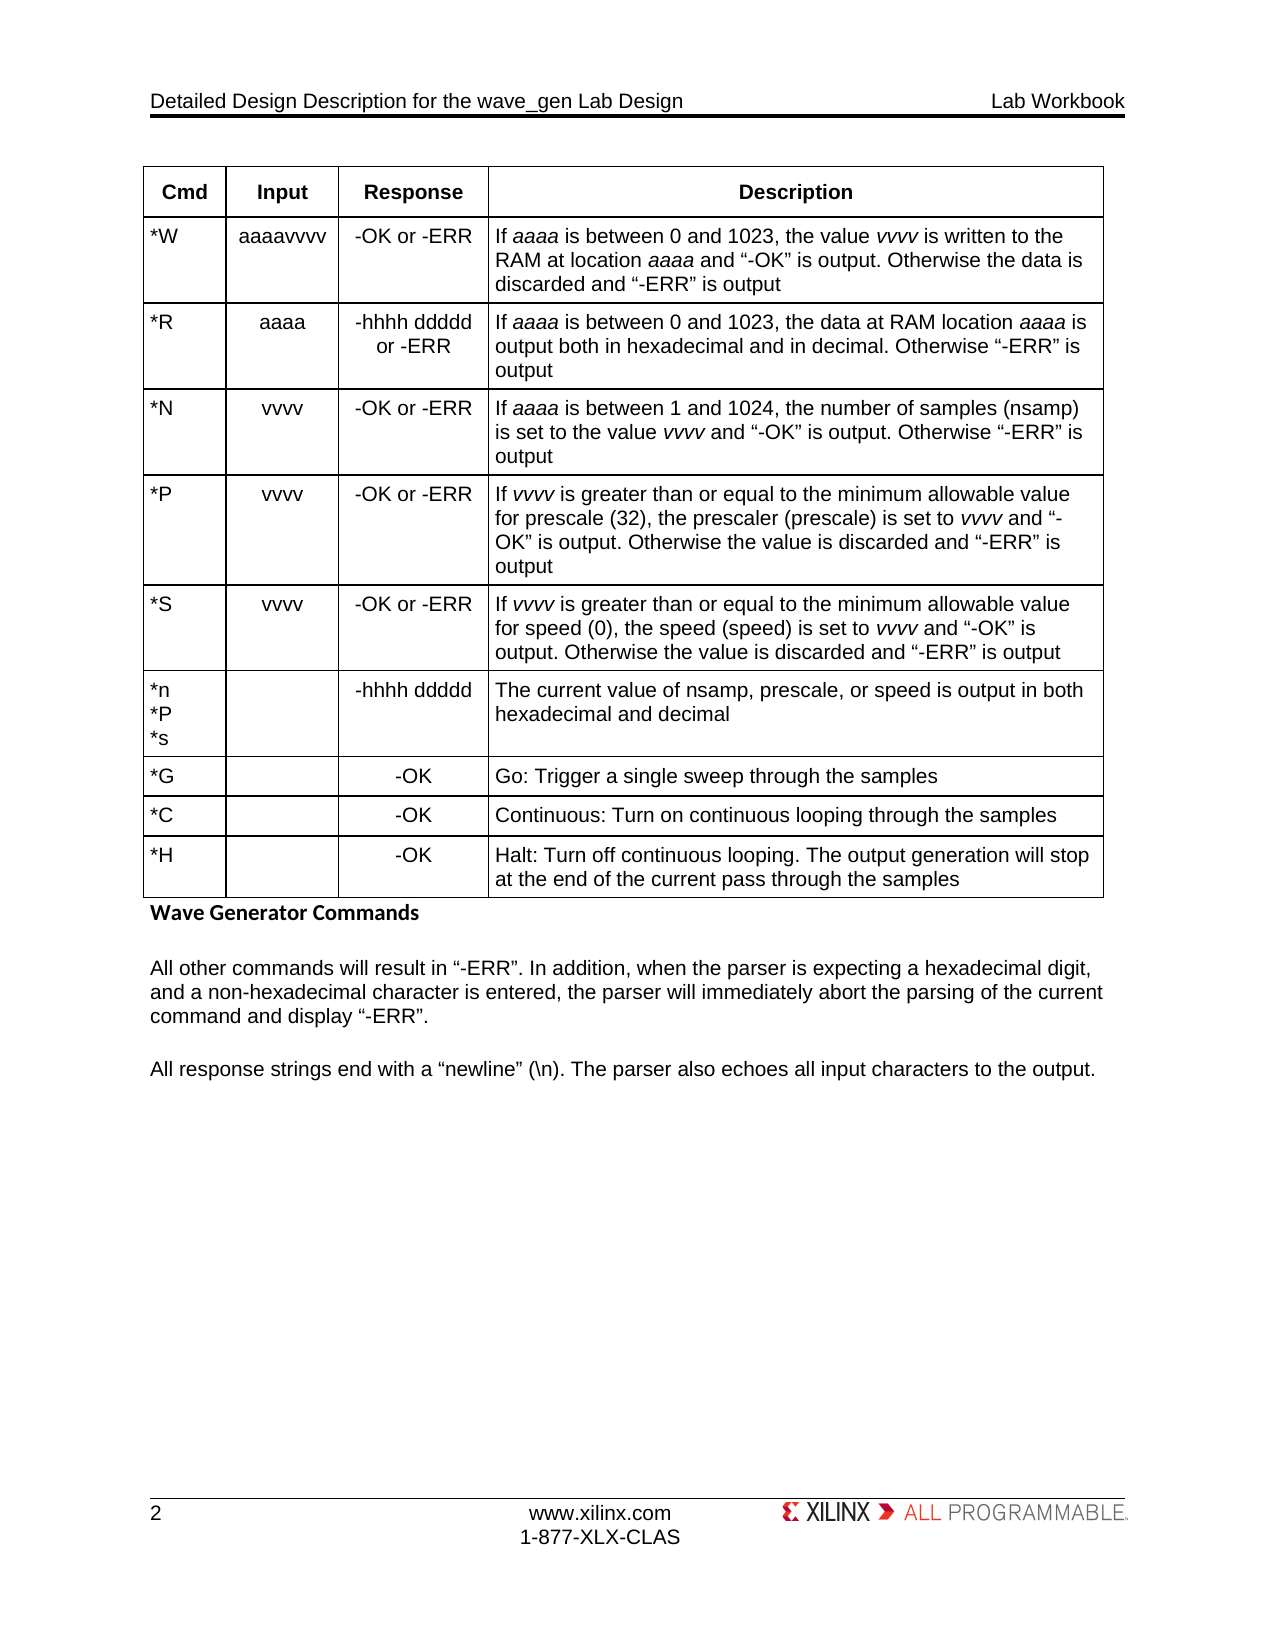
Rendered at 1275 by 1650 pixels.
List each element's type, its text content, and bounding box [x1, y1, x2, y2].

picture [782, 1502, 1128, 1521]
table_cell -hhhh ddddd or -ERR [339, 304, 488, 388]
table_cell -OK or -ERR [339, 390, 488, 474]
table_cell If aaaa is between 0 and 1023, the data at RAM location aaaa is output both in hexadecimal and in decimal. Otherwise “-ERR” is output [489, 304, 1103, 388]
table_cell aaaa [227, 304, 338, 388]
table_cell -OK [339, 797, 488, 835]
table_header Response [339, 167, 488, 216]
table_cell If vvvv is greater than or equal to the minimum allowable value for prescale (32), the prescaler (prescale) is set to vvvv and “-OK” is output. Otherwise the value is discarded and “-ERR” is output [489, 476, 1103, 584]
table_cell *H [144, 837, 225, 897]
table_cell -OK or -ERR [339, 218, 488, 302]
table_cell *P [144, 476, 225, 584]
table_cell [227, 797, 338, 835]
table_cell -OK [339, 757, 488, 795]
table_cell *R [144, 304, 225, 388]
text All other commands will result in “-ERR”. In addition, when the parser is expecting a hexadecimal digit, and a non-hexadecimal character is entered, the parser will immediately abort the parsing of the current command and display “-ERR”. [150, 956, 1125, 1027]
table_cell *S [144, 586, 225, 670]
table_cell *N [144, 390, 225, 474]
table_header Cmd [144, 167, 225, 216]
table_cell [227, 837, 338, 897]
table_cell Continuous: Turn on continuous looping through the samples [489, 797, 1103, 835]
text Wave Generator Commands [150, 898, 1125, 926]
table_cell *G [144, 757, 225, 795]
table_cell -OK [339, 837, 488, 897]
table_cell Halt: Turn off continuous looping. The output generation will stop at the end of the current pass through the samples [489, 837, 1103, 897]
table_cell -OK or -ERR [339, 586, 488, 670]
table_cell Go: Trigger a single sweep through the samples [489, 757, 1103, 795]
table_cell *C [144, 797, 225, 835]
table_cell vvvv [227, 586, 338, 670]
table_header Input [227, 167, 338, 216]
table_cell vvvv [227, 476, 338, 584]
table_header Description [489, 167, 1103, 216]
table_cell If aaaa is between 1 and 1024, the number of samples (nsamp) is set to the value vvvv and “-OK” is output. Otherwise “-ERR” is output [489, 390, 1103, 474]
table_cell aaaavvvv [227, 218, 338, 302]
table_cell [227, 671, 338, 756]
table_cell -OK or -ERR [339, 476, 488, 584]
table_cell [227, 757, 338, 795]
table_cell vvvv [227, 390, 338, 474]
table_cell *n *P *s [144, 671, 225, 756]
table_cell If vvvv is greater than or equal to the minimum allowable value for speed (0), the speed (speed) is set to vvvv and “-OK” is output. Otherwise the value is discarded and “-ERR” is output [489, 586, 1103, 670]
table_cell The current value of nsamp, prescale, or speed is output in both hexadecimal and decimal [489, 671, 1103, 756]
text All response strings end with a “newline” (\n). The parser also echoes all input characters to the output. [150, 1057, 1125, 1081]
table_cell *W [144, 218, 225, 302]
table_cell -hhhh ddddd [339, 671, 488, 756]
table_cell If aaaa is between 0 and 1023, the value vvvv is written to the RAM at location aaaa and “-OK” is output. Otherwise the data is discarded and “-ERR” is output [489, 218, 1103, 302]
